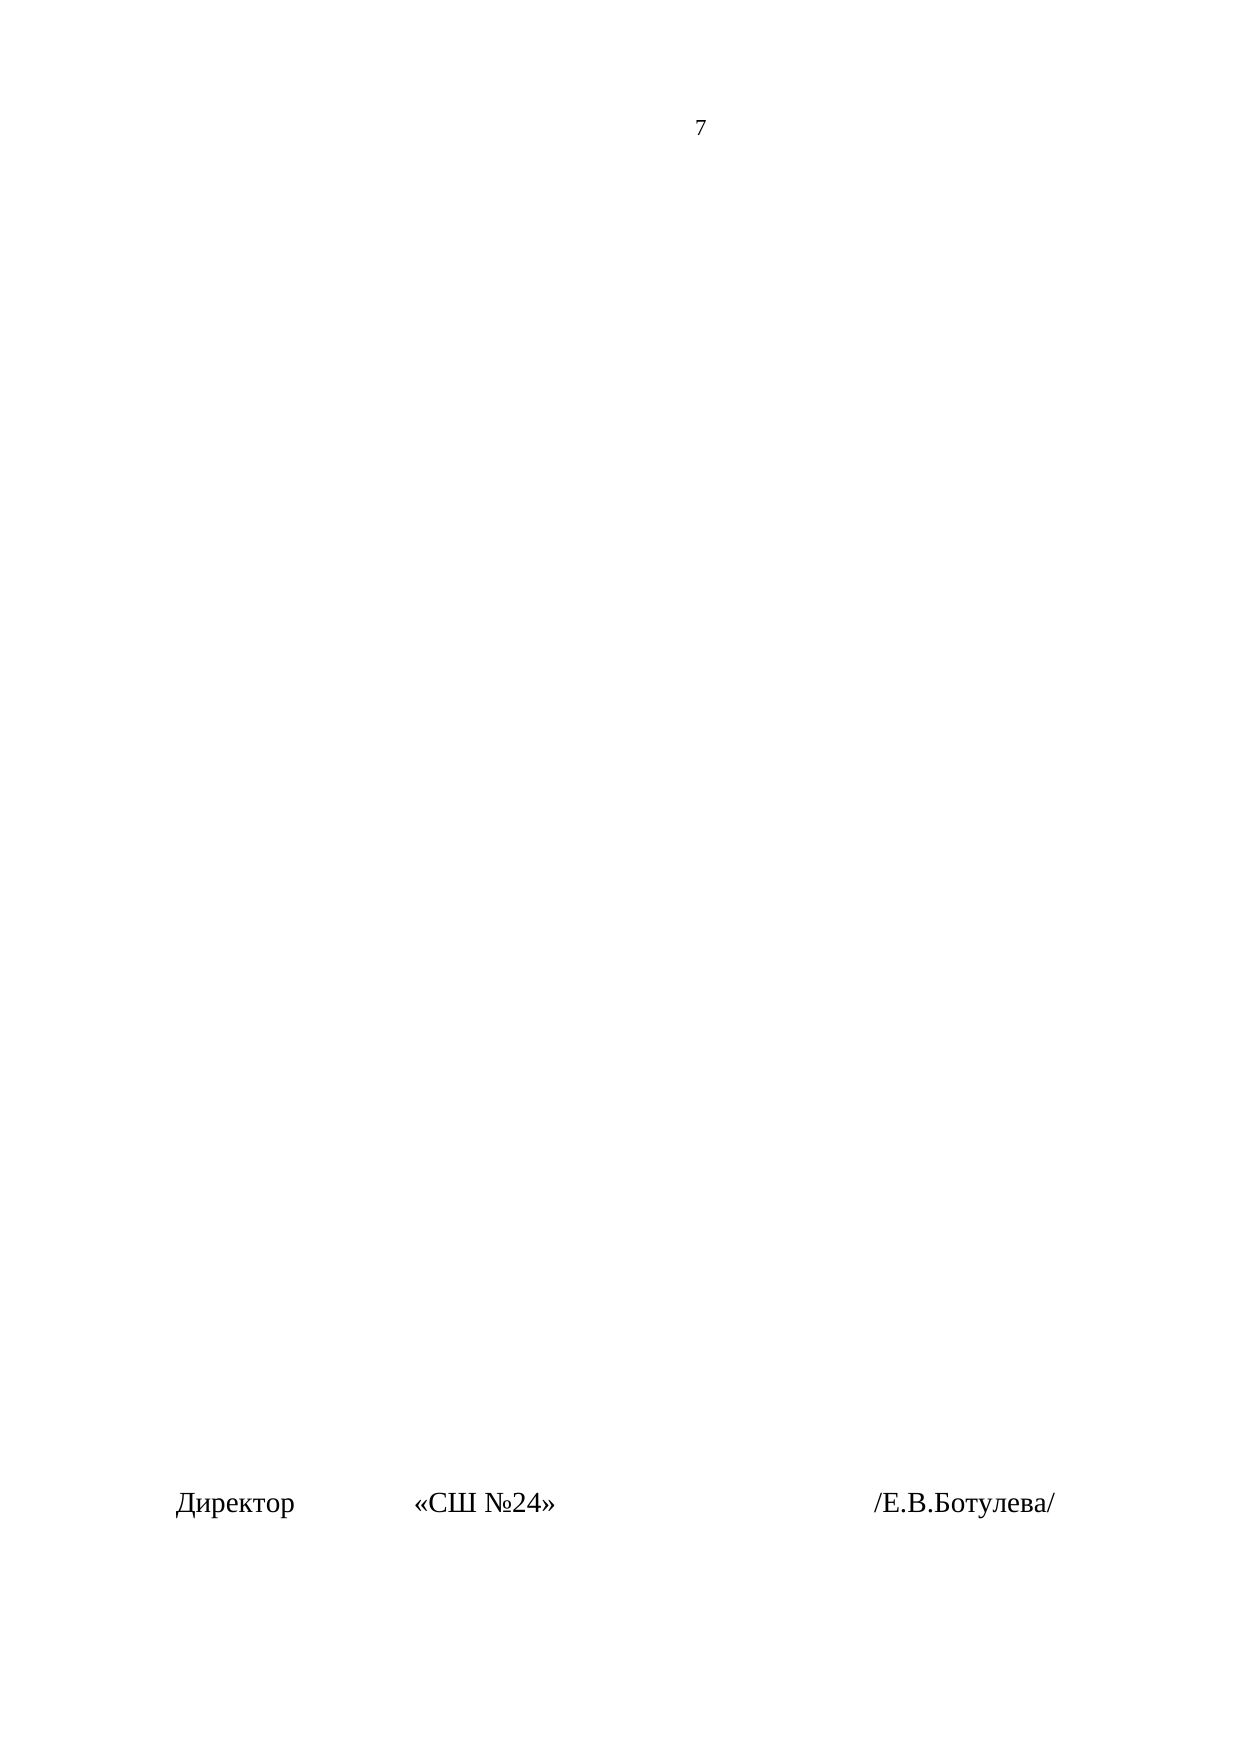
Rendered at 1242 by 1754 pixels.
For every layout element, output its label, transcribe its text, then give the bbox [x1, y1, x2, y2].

text 7 [201, 114, 1200, 141]
